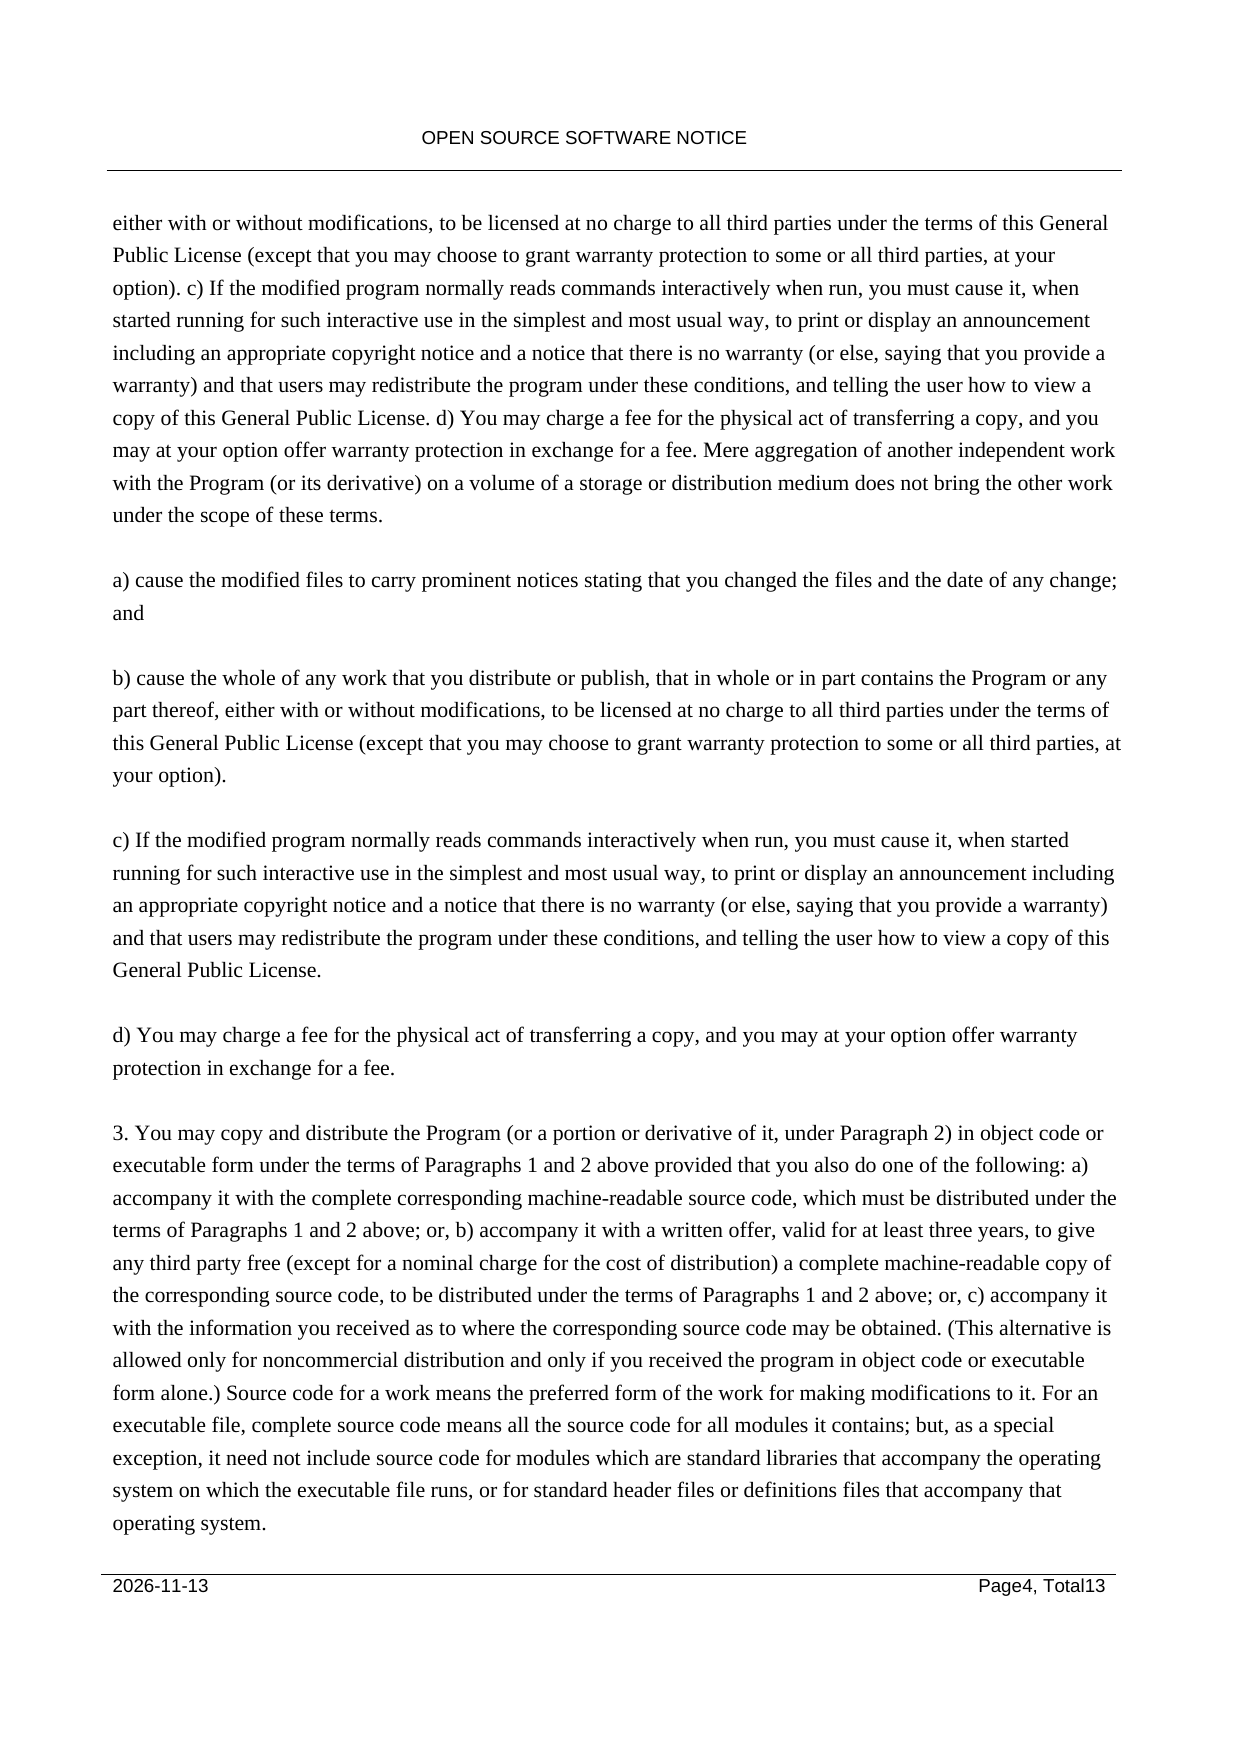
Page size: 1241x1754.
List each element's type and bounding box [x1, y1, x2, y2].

text [112, 206, 1128, 1539]
